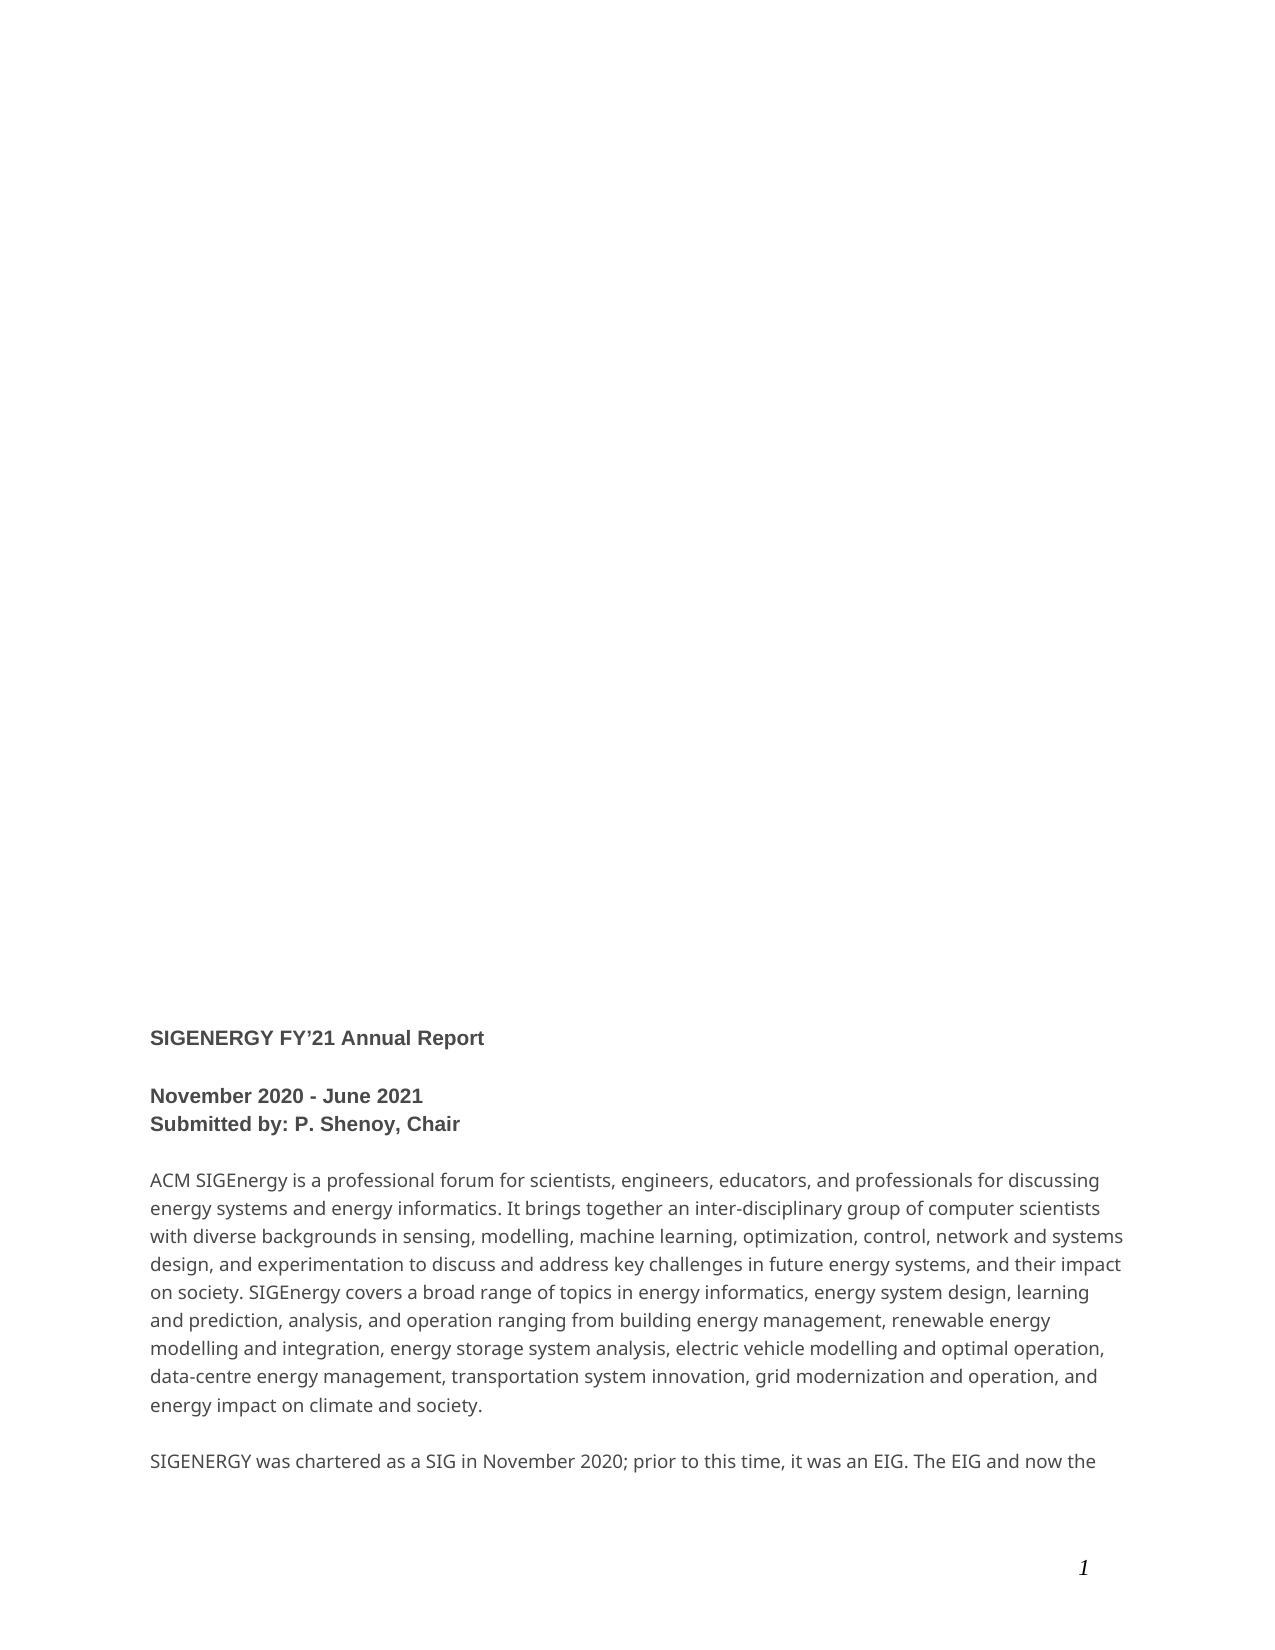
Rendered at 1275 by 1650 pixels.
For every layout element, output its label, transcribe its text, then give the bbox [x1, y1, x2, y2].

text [150, 1080, 1125, 1474]
text SIGENERGY FY’21 Annual Report [150, 1022, 1125, 1050]
